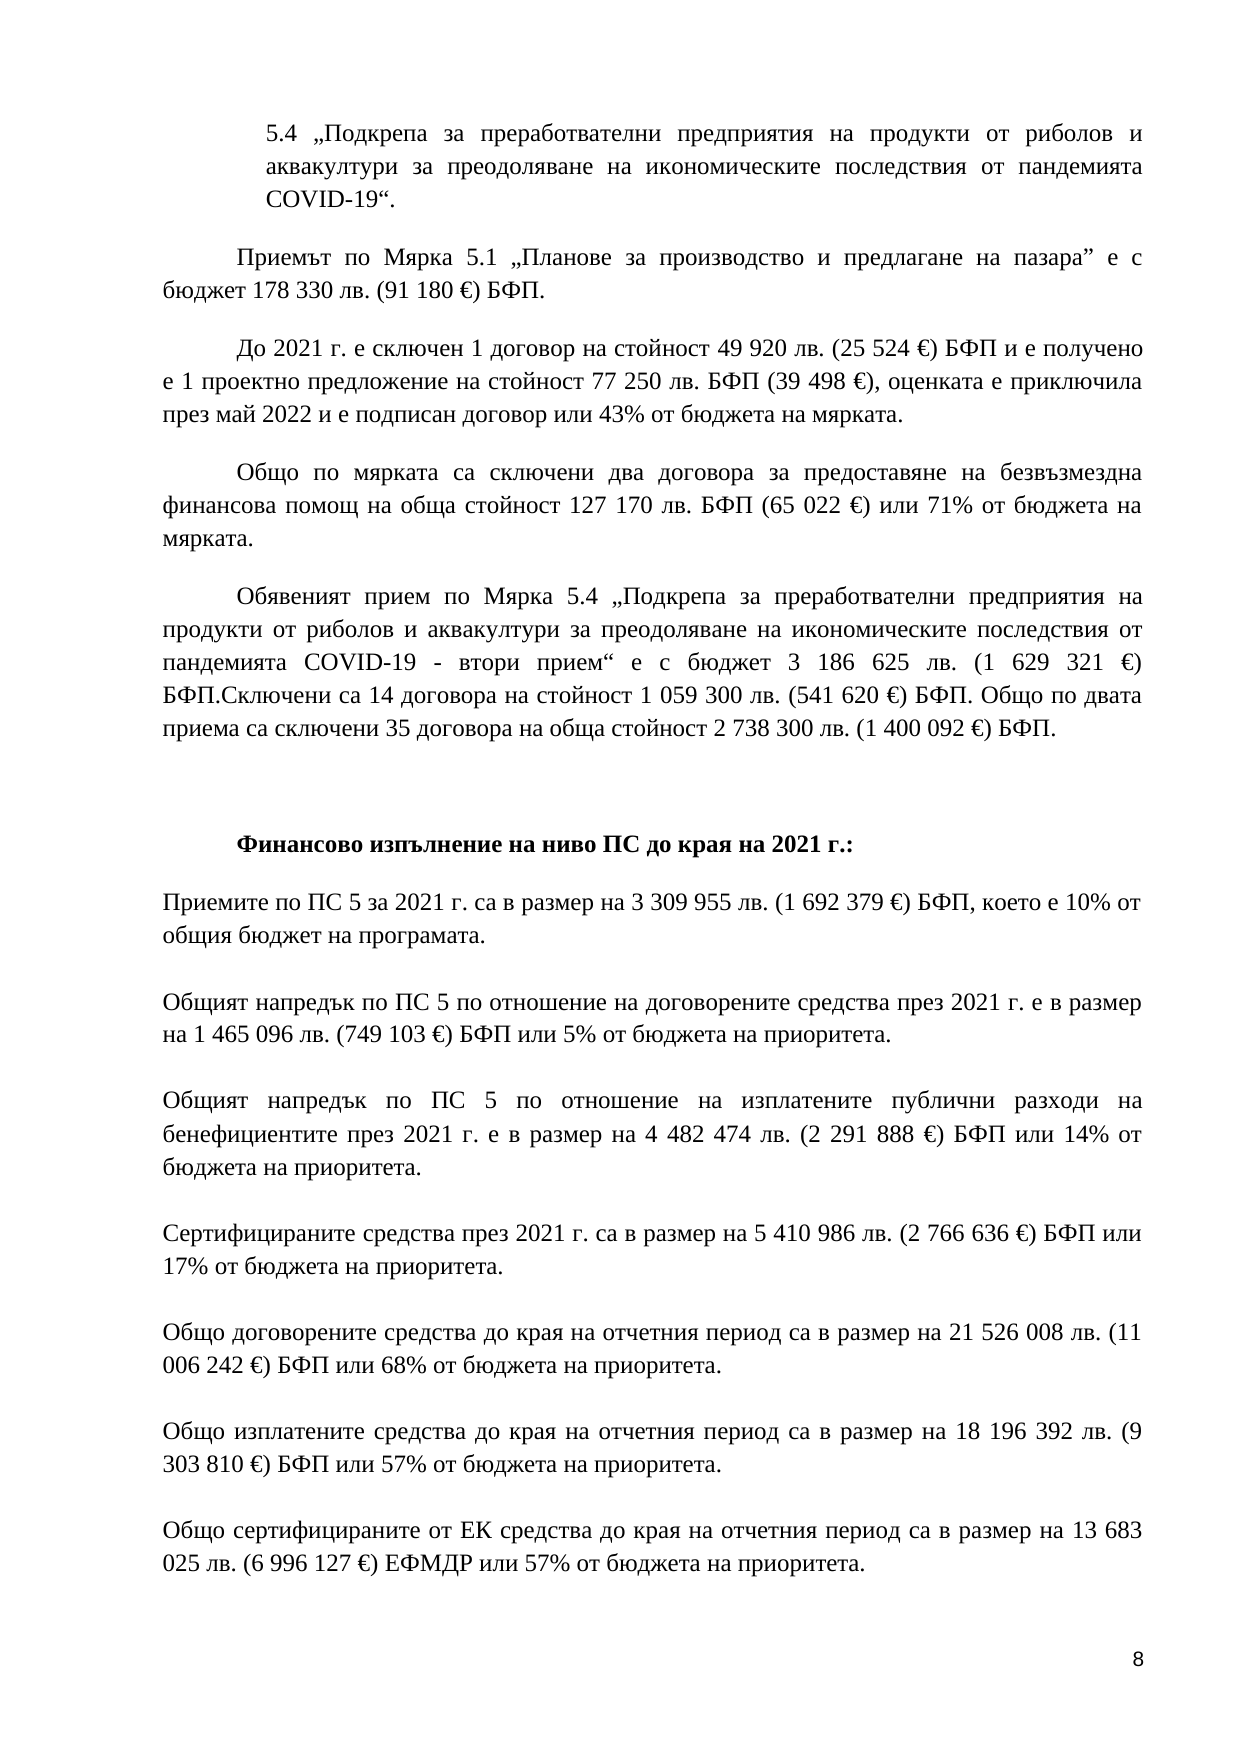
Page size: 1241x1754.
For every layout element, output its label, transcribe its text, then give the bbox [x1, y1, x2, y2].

text Общо сертифицираните от ЕК средства до края на отчетния период са в размер на 13 683 025 лв. (6 996 127 €) ЕФМДР или 57% от бюджета на приоритета. [162, 1515, 1144, 1577]
text Общият напредък по ПС 5 по отношение на договорените средства през 2021 г. е в размер на 1 465 096 лв. (749 103 €) БФП или 5% от бюджета на приоритета. [162, 987, 1144, 1048]
text До 2021 г. е сключен 1 договор на стойност 49 920 лв. (25 524 €) БФП и е получено е 1 проектно предложение на стойност 77 250 лв. БФП (39 498 €), оценката е приключила през май 2022 и е подписан договор или 43% от бюджета на мярката. [162, 333, 1144, 428]
text Обявеният прием по Мярка 5.4 „Подкрепа за преработвателни предприятия на продукти от риболов и аквакултури за преодоляване на икономическите последствия от пандемията COVID-19 - втори прием“ е с бюджет 3 186 625 лв. (1 629 321 €) БФП.Сключени са 14 договора на стойност 1 059 300 лв. (541 620 €) БФП. Общо по двата приема са сключени 35 договора на обща стойност 2 738 300 лв. (1 400 092 €) БФП. [162, 581, 1144, 742]
text Общият напредък по ПС 5 по отношение на изплатените публични разходи на бенефициентите през 2021 г. е в размер на 4 482 474 лв. (2 291 888 €) БФП или 14% от бюджета на приоритета. [162, 1086, 1144, 1180]
text Общо по мярката са сключени два договора за предоставяне на безвъзмездна финансова помощ на обща стойност 127 170 лв. БФП (65 022 €) или 71% от бюджета на мярката. [162, 457, 1144, 552]
text Приемът по Мярка 5.1 „Планове за производство и предлагане на пазара” е с бюджет 178 330 лв. (91 180 €) БФП. [162, 242, 1144, 304]
text Финансово изпълнение на ниво ПС до края на 2021 г.: [162, 829, 1144, 858]
text Общо изплатените средства до края на отчетния период са в размер на 18 196 392 лв. (9 303 810 €) БФП или 57% от бюджета на приоритета. [162, 1416, 1144, 1478]
text Сертифицираните средства през 2021 г. са в размер на 5 410 986 лв. (2 766 636 €) БФП или 17% от бюджета на приоритета. [162, 1218, 1144, 1279]
text 5.4 „Подкрепа за преработвателни предприятия на продукти от риболов и аквакултури за преодоляване на икономическите последствия от пандемията COVID-19“. [266, 118, 1144, 213]
text Общо договорените средства до края на отчетния период са в размер на 21 526 008 лв. (11 006 242 €) БФП или 68% от бюджета на приоритета. [162, 1317, 1144, 1378]
text Приемите по ПС 5 за 2021 г. са в размер на 3 309 955 лв. (1 692 379 €) БФП, което е 10% от общия бюджет на програмата. [162, 887, 1144, 949]
